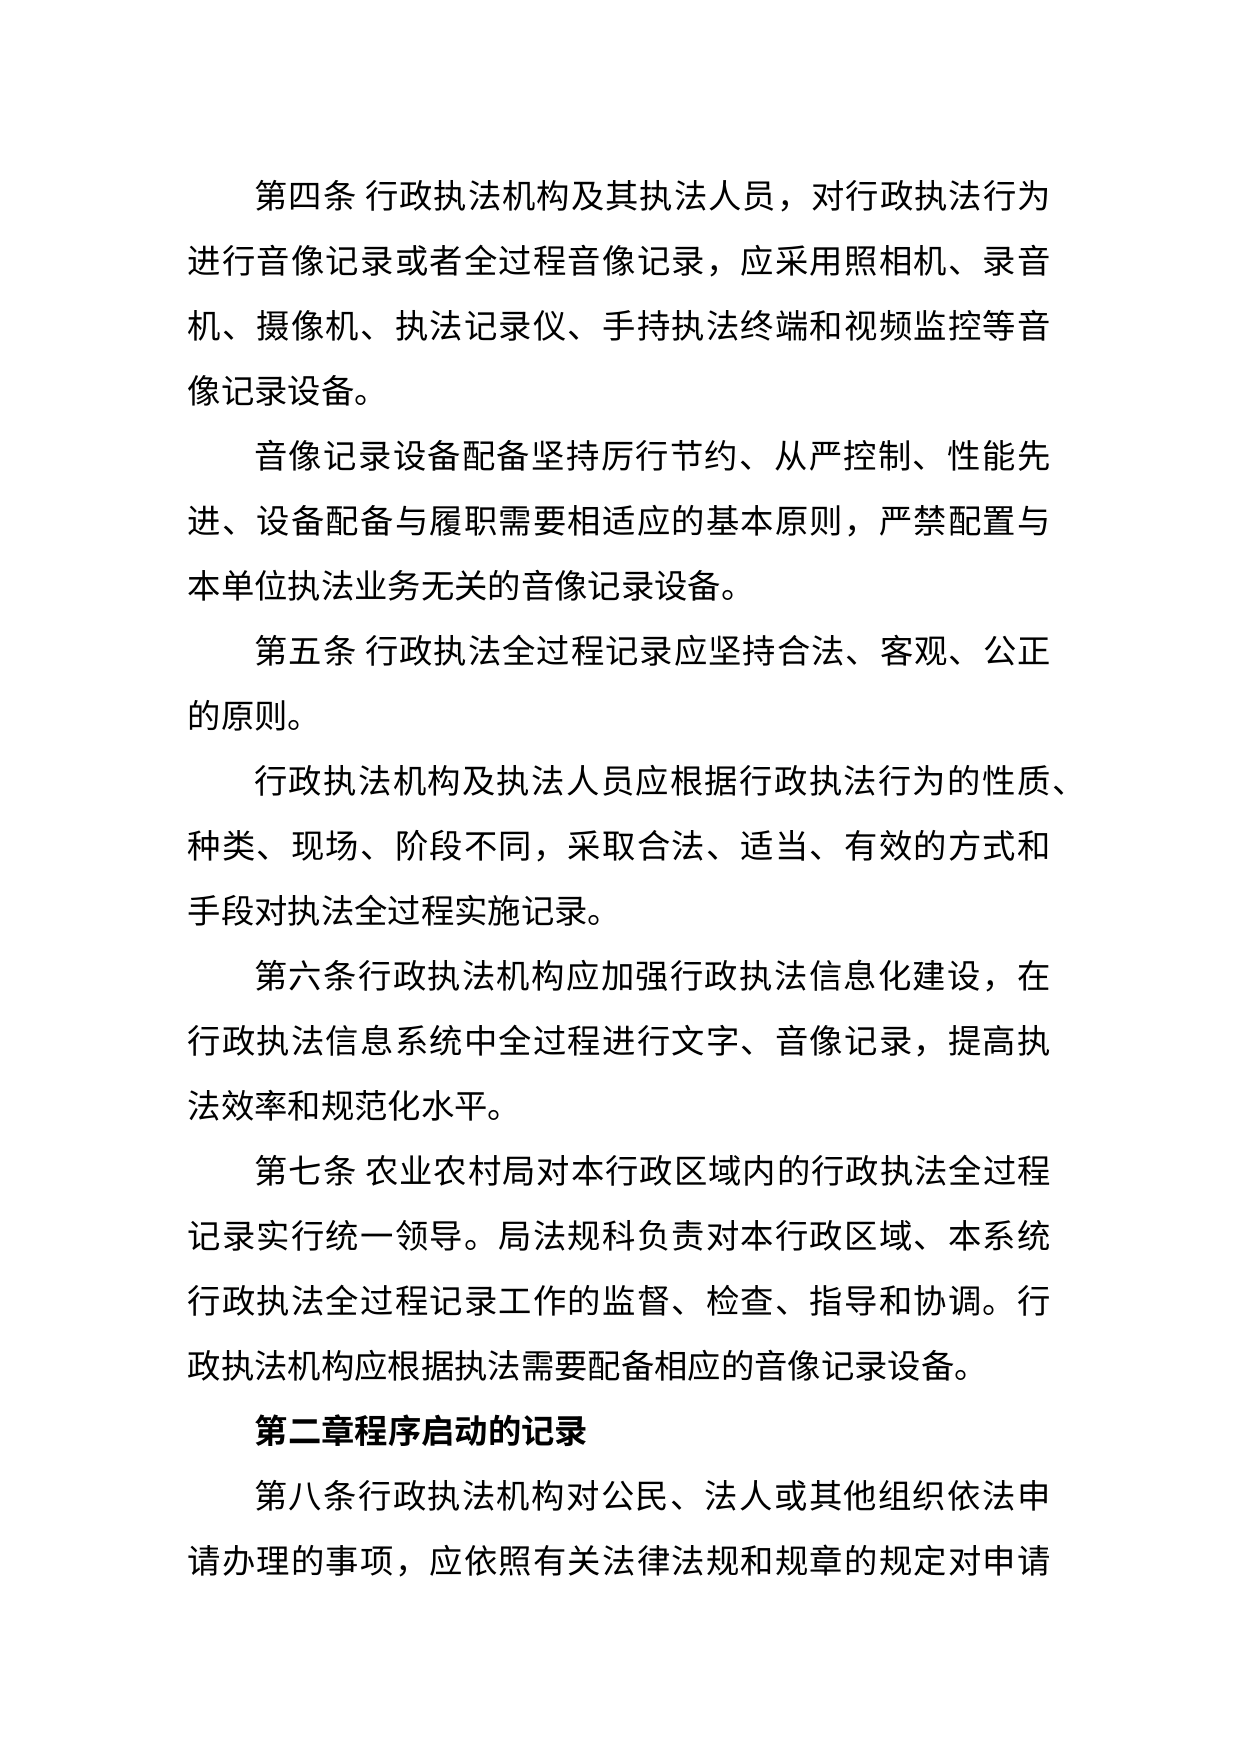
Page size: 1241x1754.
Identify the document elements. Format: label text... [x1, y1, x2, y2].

text 第二章程序启动的记录 [187, 1397, 1053, 1462]
text 第七条 农业农村局对本行政区域内的行政执法全过程记录实行统一领导。局法规科负责对本行政区域、本系统行政执法全过程记录工作的监督、检查、指导和协调。行政执法机构应根据执法需要配备相应的音像记录设备。 [187, 1137, 1053, 1397]
text 第六条行政执法机构应加强行政执法信息化建设，在行政执法信息系统中全过程进行文字、音像记录，提高执法效率和规范化水平。 [187, 942, 1053, 1137]
text 行政执法机构及执法人员应根据行政执法行为的性质、种类、现场、阶段不同，采取合法、适当、有效的方式和手段对执法全过程实施记录。 [187, 747, 1053, 942]
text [187, 1462, 1053, 1592]
text 音像记录设备配备坚持厉行节约、从严控制、性能先进、设备配备与履职需要相适应的基本原则，严禁配置与本单位执法业务无关的音像记录设备。 [187, 422, 1053, 617]
text 第四条 行政执法机构及其执法人员，对行政执法行为进行音像记录或者全过程音像记录，应采用照相机、录音机、摄像机、执法记录仪、手持执法终端和视频监控等音像记录设备。 [187, 162, 1053, 422]
text 第五条 行政执法全过程记录应坚持合法、客观、公正的原则。 [187, 617, 1053, 747]
